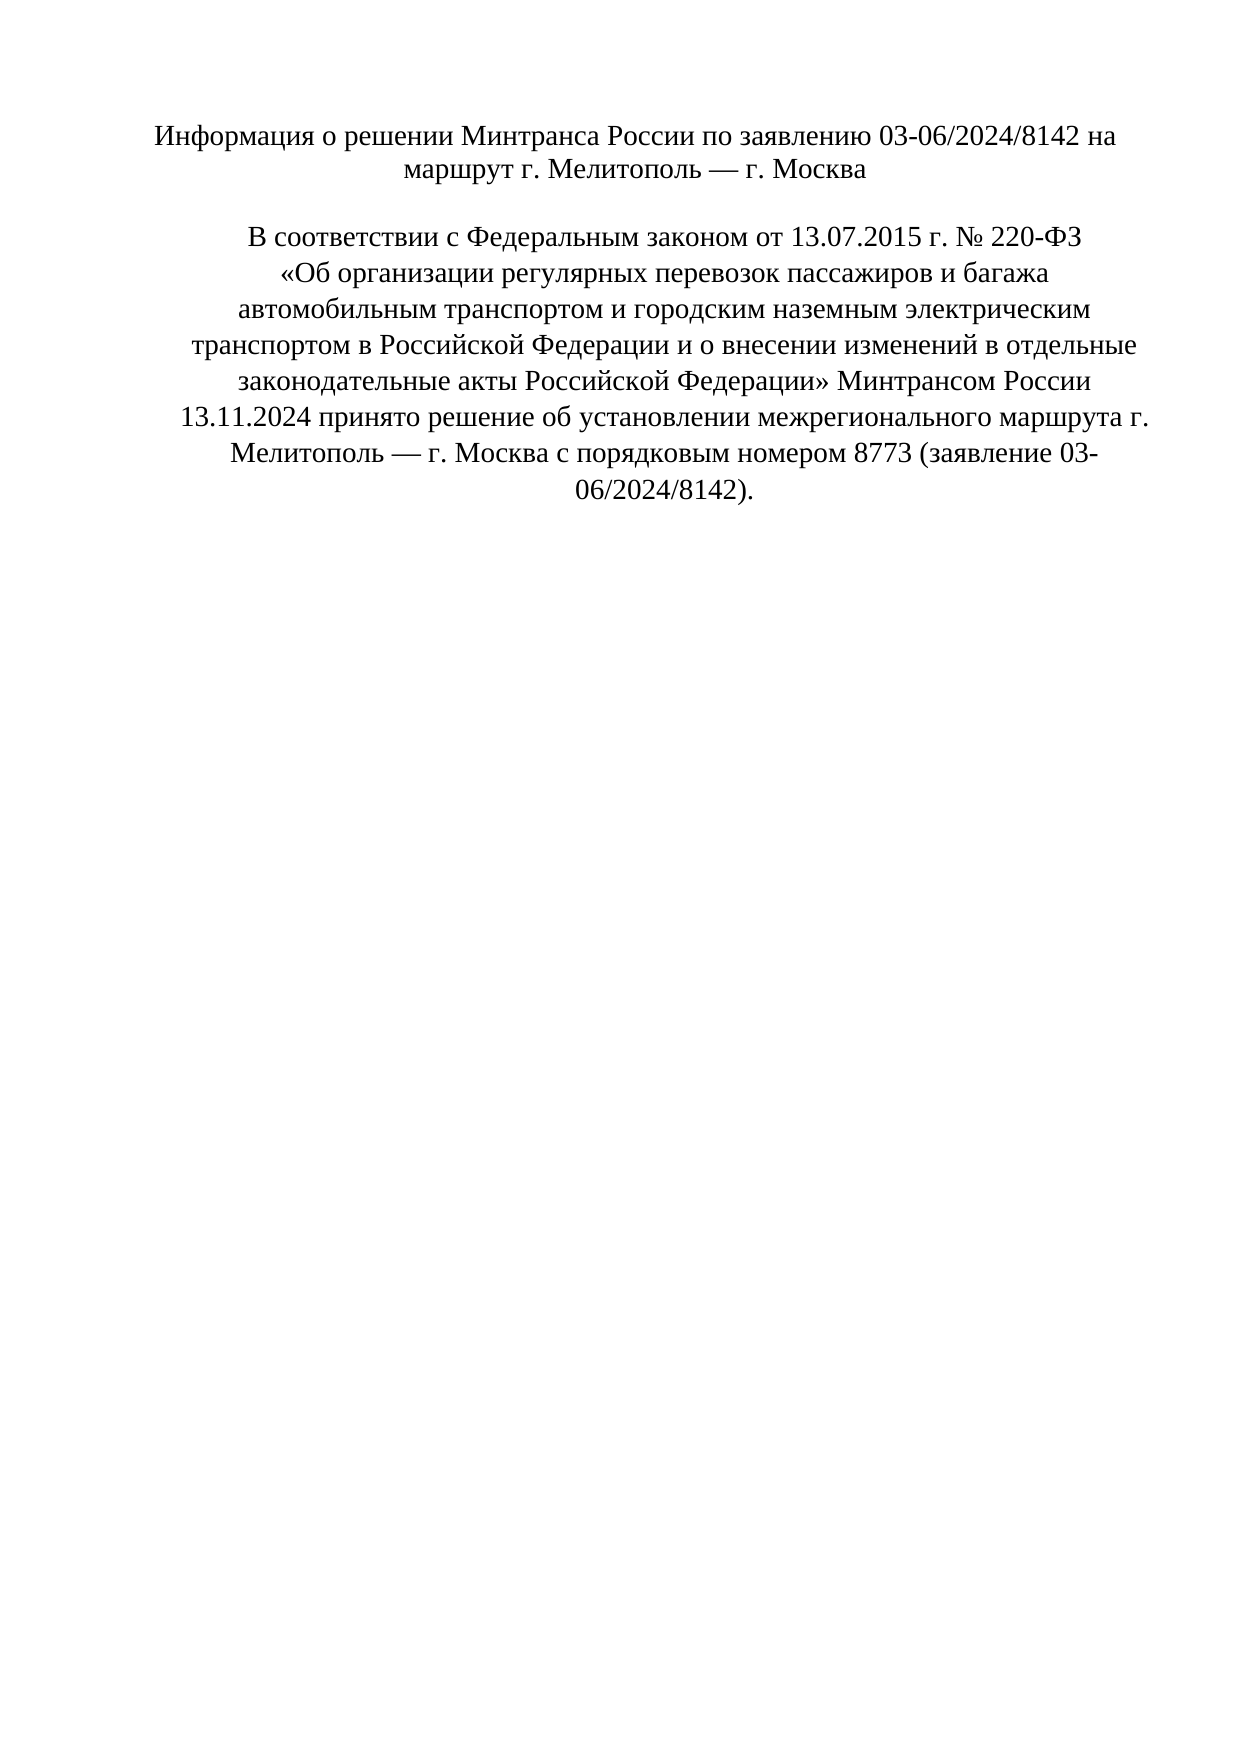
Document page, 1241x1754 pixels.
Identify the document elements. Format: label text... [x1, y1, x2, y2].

text Информация о решении Минтранса России по заявлению 03-06/2024/8142 на маршрут г. Мелитополь — г. Москва [118, 118, 1152, 185]
text В соответствии с Федеральным законом от 13.07.2015 г. № 220-ФЗ «Об организации регулярных перевозок пассажиров и багажа автомобильным транспортом и городским наземным электрическим транспортом в Российской Федерации и о внесении изменений в отдельные законодательные акты Российской Федерации» Минтрансом России 13.11.2024 принято решение об установлении межрегионального маршрута г. Мелитополь — г. Москва с порядковым номером 8773 (заявление 03-06/2024/8142). [177, 219, 1152, 505]
